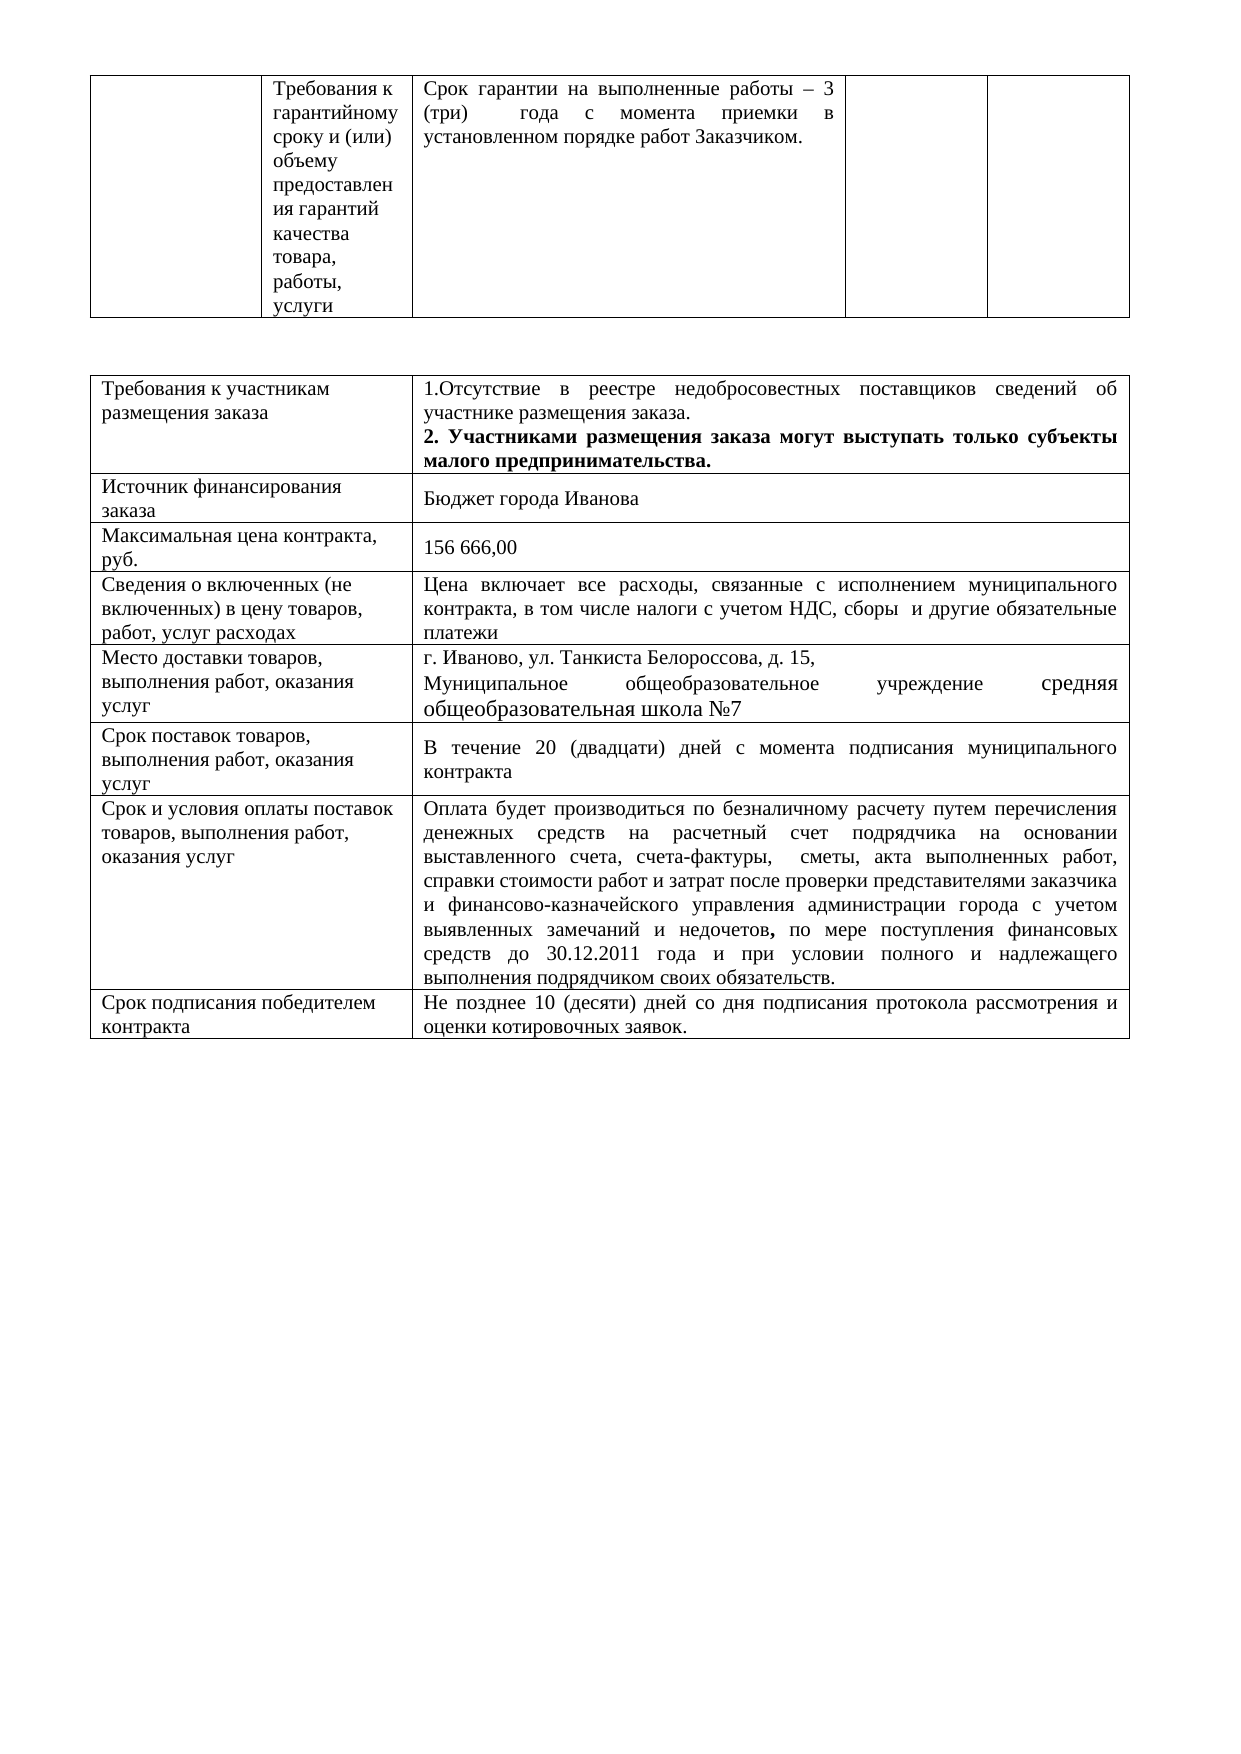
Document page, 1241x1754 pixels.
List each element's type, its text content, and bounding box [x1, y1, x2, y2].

table_cell Место доставки товаров, выполнения работ, оказания услуг [91, 645, 412, 722]
table_cell [988, 76, 1129, 317]
table_cell Оплата будет производиться по безналичному расчету путем перечисления денежных средств на расчетный счет подрядчика на основании выставленного счета, счета-фактуры, сметы, акта выполненных работ, справки стоимости работ и затрат после проверки представителями заказчика и финансово-казначейского управления администрации города с учетом выявленных замечаний и недочетов, по мере поступления финансовых средств до 30.12.2011 года и при условии полного и надлежащего выполнения подрядчиком своих обязательств. [413, 796, 1129, 989]
table_cell Требования к гарантийному сроку и (или) объему предоставления гарантий качества товара, работы, услуги [262, 76, 412, 317]
table_cell г. Иваново, ул. Танкиста Белороссова, д. 15, Муниципальное общеобразовательное учреждение средняя общеобразовательная школа №7 [413, 645, 1129, 722]
table_cell [91, 76, 261, 317]
table_cell Максимальная цена контракта, руб. [91, 523, 412, 571]
table_cell Срок и условия оплаты поставок товаров, выполнения работ, оказания услуг [91, 796, 412, 989]
table_cell 156 666,00 [413, 523, 1129, 571]
table_cell В течение 20 (двадцати) дней с момента подписания муниципального контракта [413, 723, 1129, 795]
table_cell Сведения о включенных (не включенных) в цену товаров, работ, услуг расходах [91, 572, 412, 644]
table_cell Срок поставок товаров, выполнения работ, оказания услуг [91, 723, 412, 795]
table_cell Не позднее 10 (десяти) дней со дня подписания протокола рассмотрения и оценки котировочных заявок. [413, 990, 1129, 1038]
table_cell Срок гарантии на выполненные работы – 3 (три) года с момента приемки в установленном порядке работ Заказчиком. [413, 76, 845, 317]
table_cell Источник финансирования заказа [91, 474, 412, 522]
table_cell Срок подписания победителем контракта [91, 990, 412, 1038]
table_cell Бюджет города Иванова [413, 474, 1129, 522]
table_cell [846, 76, 987, 317]
table_header Требования к участникам размещения заказа [91, 376, 412, 472]
table_header 1.Отсутствие в реестре недобросовестных поставщиков сведений об участнике размещения заказа. 2. Участниками размещения заказа могут выступать только субъекты малого предпринимательства. [413, 376, 1129, 472]
table_cell Цена включает все расходы, связанные с исполнением муниципального контракта, в том числе налоги с учетом НДС, сборы и другие обязательные платежи [413, 572, 1129, 644]
